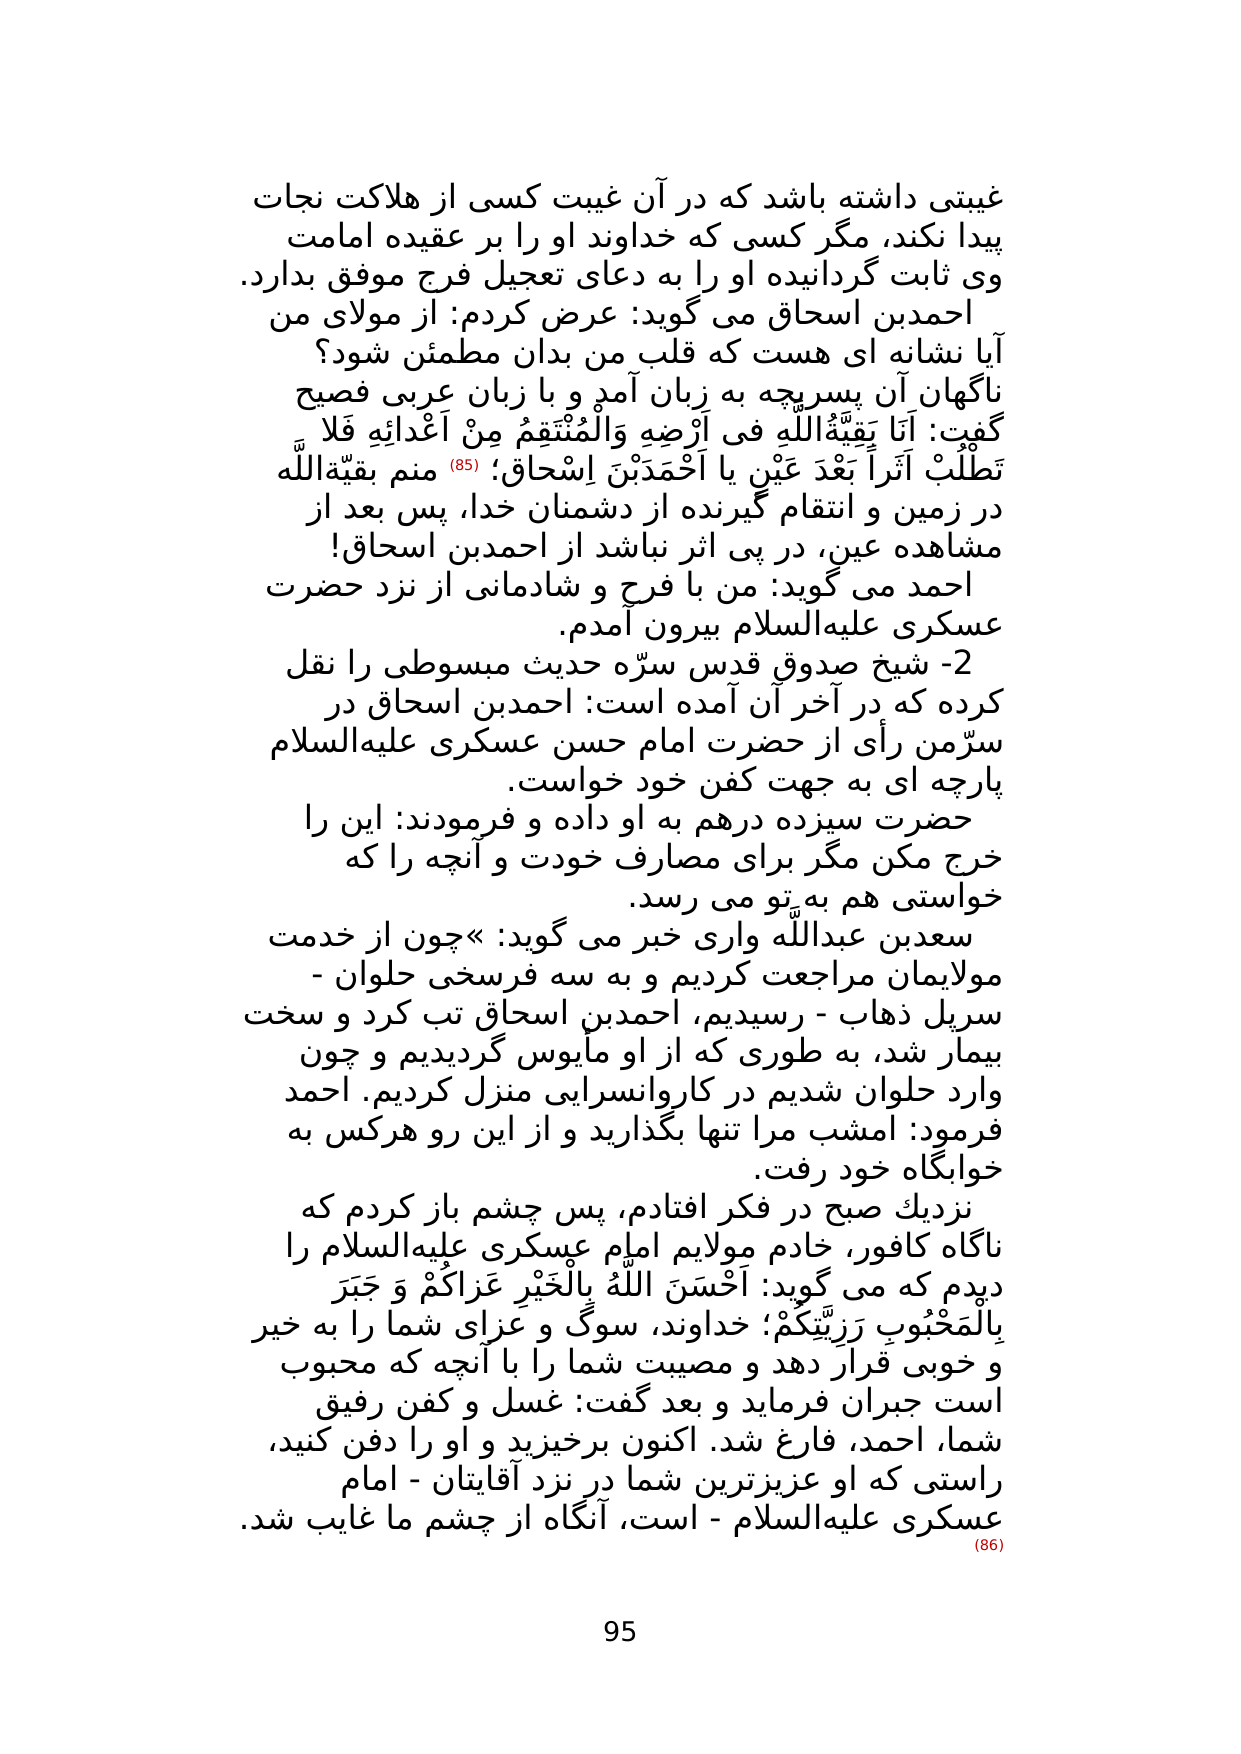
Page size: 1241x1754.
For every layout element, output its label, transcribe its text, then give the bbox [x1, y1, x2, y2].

text احمد مى گويد: من با فرح و شادمانى از نزد حضرت عسكرى عليه‌السلام بيرون آمدم. [236, 566, 1004, 643]
text نزديك صبح در فكر افتادم، پس چشم باز كردم كه ناگاه كافور، خادم مولايم امام عسكرى عليه‌السلام را ديدم كه مى گويد: اَحْسَنَ اللَّهُ بِالْخَيْرِ عَزاكُمْ وَ جَبَرَ بِالْمَحْبُوبِ رَزِيَّتِكُمْ؛ خداوند، سوگ و عزاى شما را به خير و خوبى قرار دهد و مصيبت شما را با آنچه كه محبوب است جبران فرمايد و بعد گفت: غسل و كفن رفيق شما، احمد، فارغ شد. اكنون برخيزيد و او را دفن كنيد، راستى كه او عزيزترين شما در نزد آقايتان - امام عسكرى عليه‌السلام - است، آنگاه از چشم ما غايب شد. (86) [236, 1187, 1004, 1566]
text 2- شيخ صدوق قدس سرّه حديث مبسوطى را نقل كرده كه در آخر آن آمده است: احمدبن اسحاق در سرّمن رأى از حضرت امام حسن عسكرى عليه‌السلام پارچه اى به جهت كفن خود خواست. [236, 643, 1004, 799]
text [236, 177, 1004, 294]
text حضرت سيزده درهم به او داده و فرمودند: اين را خرج مكن مگر براى مصارف خودت و آنچه را كه خواستى هم به تو مى رسد. [236, 799, 1004, 915]
text احمدبن اسحاق مى گويد: عرض كردم: از مولاى من آيا نشانه اى هست كه قلب من بدان مطمئن شود؟ ناگهان آن پسربچه به زبان آمد و با زبان عربى فصيح گفت: اَنَا بَقِيَّةُاللَّهِ فى اَرْضِهِ وَالْمُنْتَقِمُ مِنْ اَعْدائِهِ فَلا تَطْلُبْ اَثَراً بَعْدَ عَيْنٍ يا اَحْمَدَبْنَ اِسْحاق؛ (85) منم بقيّةاللَّه در زمين و انتقام گيرنده از دشمنان خدا، پس بعد از مشاهده عين، در پى اثر نباشد از احمدبن اسحاق! [236, 294, 1004, 566]
text سعدبن عبداللَّه وارى خبر مى گويد: »چون از خدمت مولايمان مراجعت كرديم و به سه فرسخى حلوان - سرپل ذهاب - رسيديم، احمدبن اسحاق تب كرد و سخت بيمار شد، به طورى كه از او مأيوس گرديديم و چون وارد حلوان شديم در كاروانسرايى منزل كرديم. احمد فرمود: امشب مرا تنها بگذاريد و از اين رو هركس به خوابگاه خود رفت. [236, 915, 1004, 1187]
